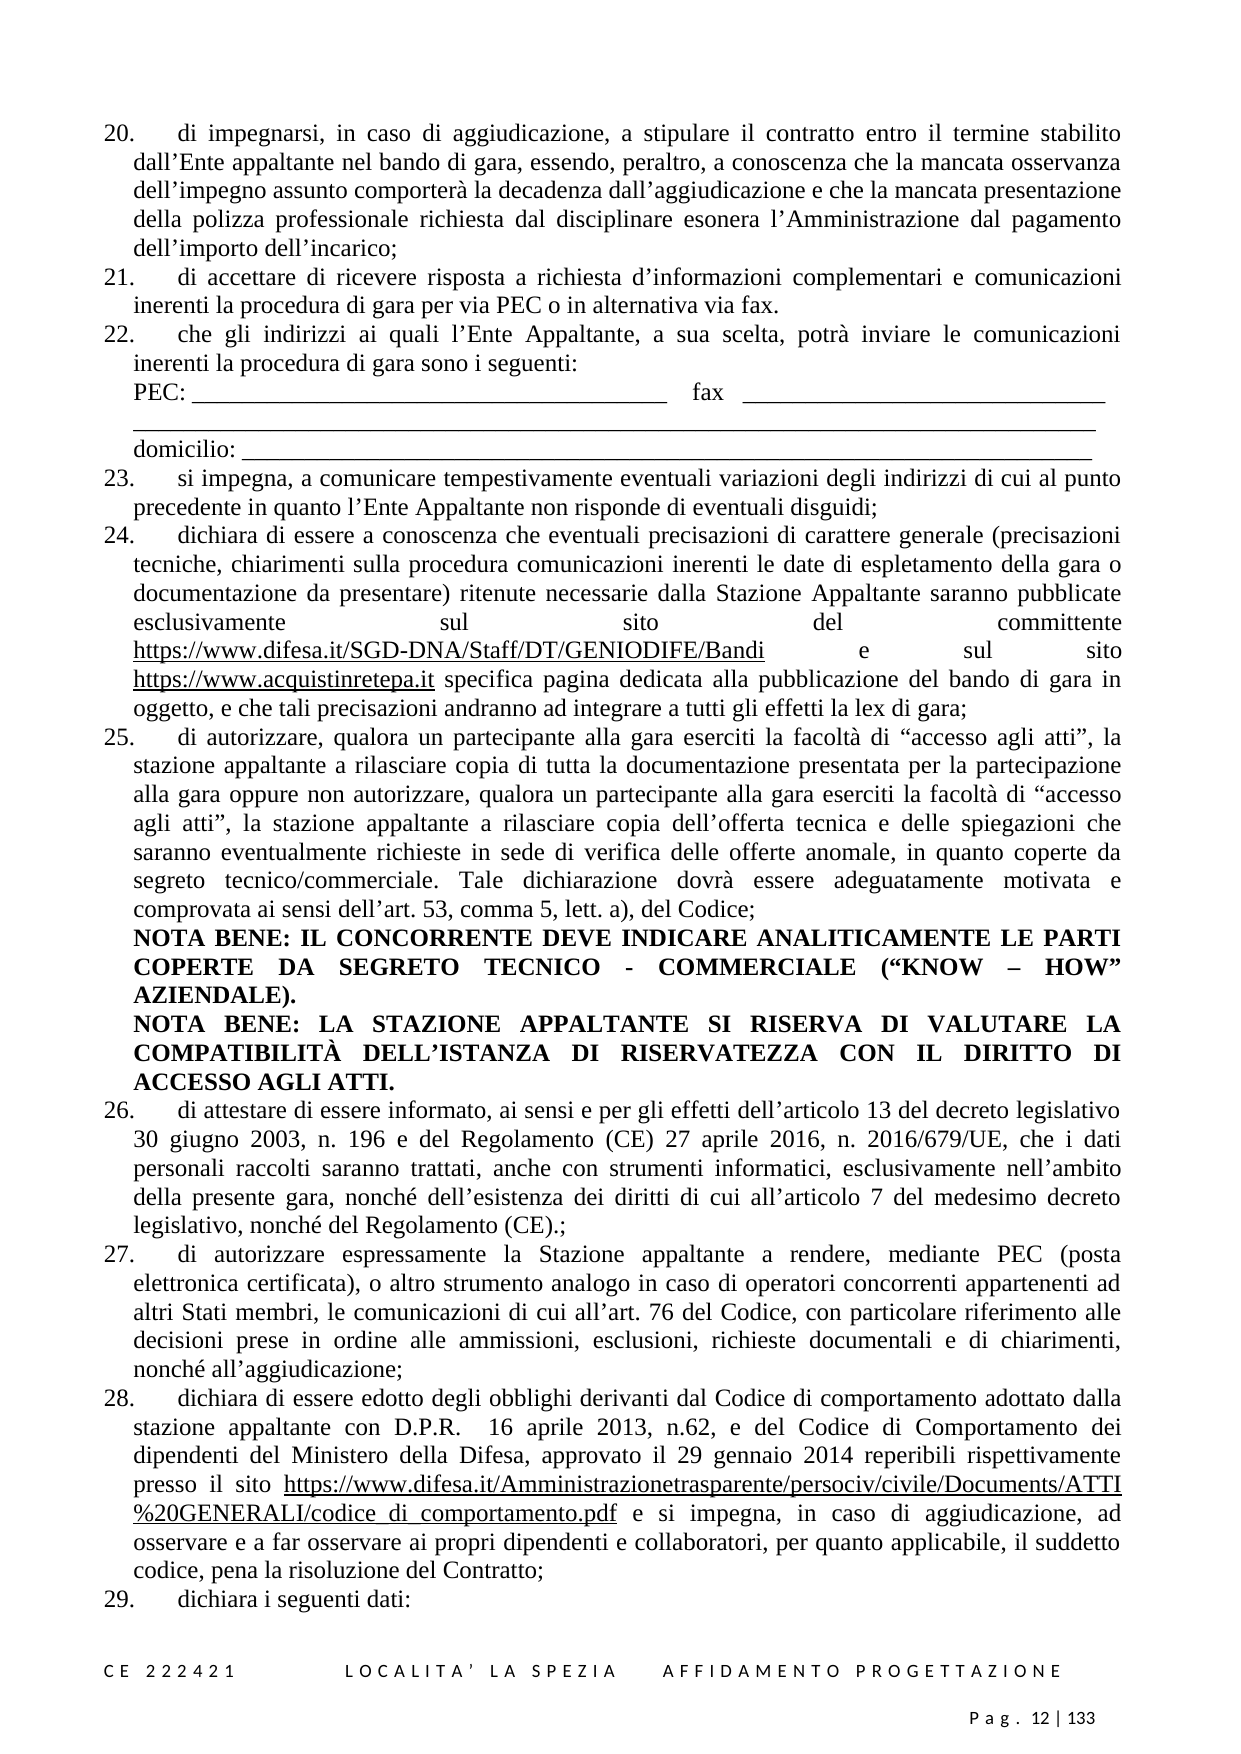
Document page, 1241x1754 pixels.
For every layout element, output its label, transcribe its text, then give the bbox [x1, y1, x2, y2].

list che gli indirizzi ai quali l’Ente Appaltante, a sua scelta, potrà inviare le comunicazioni inerenti la procedura di gara sono i seguenti: [103, 319, 1122, 377]
list di accettare di ricevere risposta a richiesta d’informazioni complementari e comunicazioni inerenti la procedura di gara per via PEC o in alternativa via fax. [103, 262, 1122, 319]
text domicilio: ____________________________________________________________________ [133, 434, 1122, 463]
list di impegnarsi, in caso di aggiudicazione, a stipulare il contratto entro il termine stabilito dall’Ente appaltante nel bando di gara, essendo, peraltro, a conoscenza che la mancata osservanza dell’impegno assunto comporterà la decadenza dall’aggiudicazione e che la mancata presentazione della polizza professionale richiesta dal disciplinare esonera l’Amministrazione dal pagamento dell’importo dell’incarico; [103, 118, 1122, 262]
text NOTA BENE: IL CONCORRENTE DEVE INDICARE ANALITICAMENTE LE PARTI COPERTE DA SEGRETO TECNICO - COMMERCIALE (“KNOW – HOW” AZIENDALE). [133, 923, 1122, 1009]
list dichiara i seguenti dati: [103, 1584, 1122, 1613]
text NOTA BENE: LA STAZIONE APPALTANTE SI RISERVA DI VALUTARE LA COMPATIBILITÀ DELL’ISTANZA DI RISERVATEZZA CON IL DIRITTO DI ACCESSO AGLI ATTI. [133, 1009, 1122, 1096]
list si impegna, a comunicare tempestivamente eventuali variazioni degli indirizzi di cui al punto precedente in quanto l’Ente Appaltante non risponde di eventuali disguidi; [103, 463, 1122, 521]
list di autorizzare espressamente la Stazione appaltante a rendere, mediante PEC (posta elettronica certificata), o altro strumento analogo in caso di operatori concorrenti appartenenti ad altri Stati membri, le comunicazioni di cui all’art. 76 del Codice, con particolare riferimento alle decisioni prese in ordine alle ammissioni, esclusioni, richieste documentali e di chiarimenti, nonché all’aggiudicazione; [103, 1239, 1122, 1383]
list di autorizzare, qualora un partecipante alla gara eserciti la facoltà di “accesso agli atti”, la stazione appaltante a rilasciare copia di tutta la documentazione presentata per la partecipazione alla gara oppure non autorizzare, qualora un partecipante alla gara eserciti la facoltà di “accesso agli atti”, la stazione appaltante a rilasciare copia dell’offerta tecnica e delle spiegazioni che saranno eventualmente richieste in sede di verifica delle offerte anomale, in quanto coperte da segreto tecnico/commerciale. Tale dichiarazione dovrà essere adeguatamente motivata e comprovata ai sensi dell’art. 53, comma 5, lett. a), del Codice; [103, 722, 1122, 923]
list dichiara di essere edotto degli obblighi derivanti dal Codice di comportamento adottato dalla stazione appaltante con D.P.R. 16 aprile 2013, n.62, e del Codice di Comportamento dei dipendenti del Ministero della Difesa, approvato il 29 gennaio 2014 reperibili rispettivamente presso il sito https://www.difesa.it/Amministrazionetrasparente/persociv/civile/Documents/ATTI%20GENERALI/codice_di_comportamento.pdf e si impegna, in caso di aggiudicazione, ad osservare e a far osservare ai propri dipendenti e collaboratori, per quanto applicabile, il suddetto codice, pena la risoluzione del Contratto; [103, 1383, 1122, 1584]
list dichiara di essere a conoscenza che eventuali precisazioni di carattere generale (precisazioni tecniche, chiarimenti sulla procedura comunicazioni inerenti le date di espletamento della gara o documentazione da presentare) ritenute necessarie dalla Stazione Appaltante saranno pubblicate esclusivamente sul sito del committente https://www.difesa.it/SGD-DNA/Staff/DT/GENIODIFE/Bandi e sul sito https://www.acquistinretepa.it specifica pagina dedicata alla pubblicazione del bando di gara in oggetto, e che tali precisazioni andranno ad integrare a tutti gli effetti la lex di gara; [103, 521, 1122, 722]
list di attestare di essere informato, ai sensi e per gli effetti dell’articolo 13 del decreto legislativo 30 giugno 2003, n. 196 e del Regolamento (CE) 27 aprile 2016, n. 2016/679/UE, che i dati personali raccolti saranno trattati, anche con strumenti informatici, esclusivamente nell’ambito della presente gara, nonché dell’esistenza dei diritti di cui all’articolo 7 del medesimo decreto legislativo, nonché del Regolamento (CE).; [103, 1096, 1122, 1239]
text PEC: ______________________________________ fax _____________________________ _____________________________________________________________________________ [133, 377, 1122, 434]
